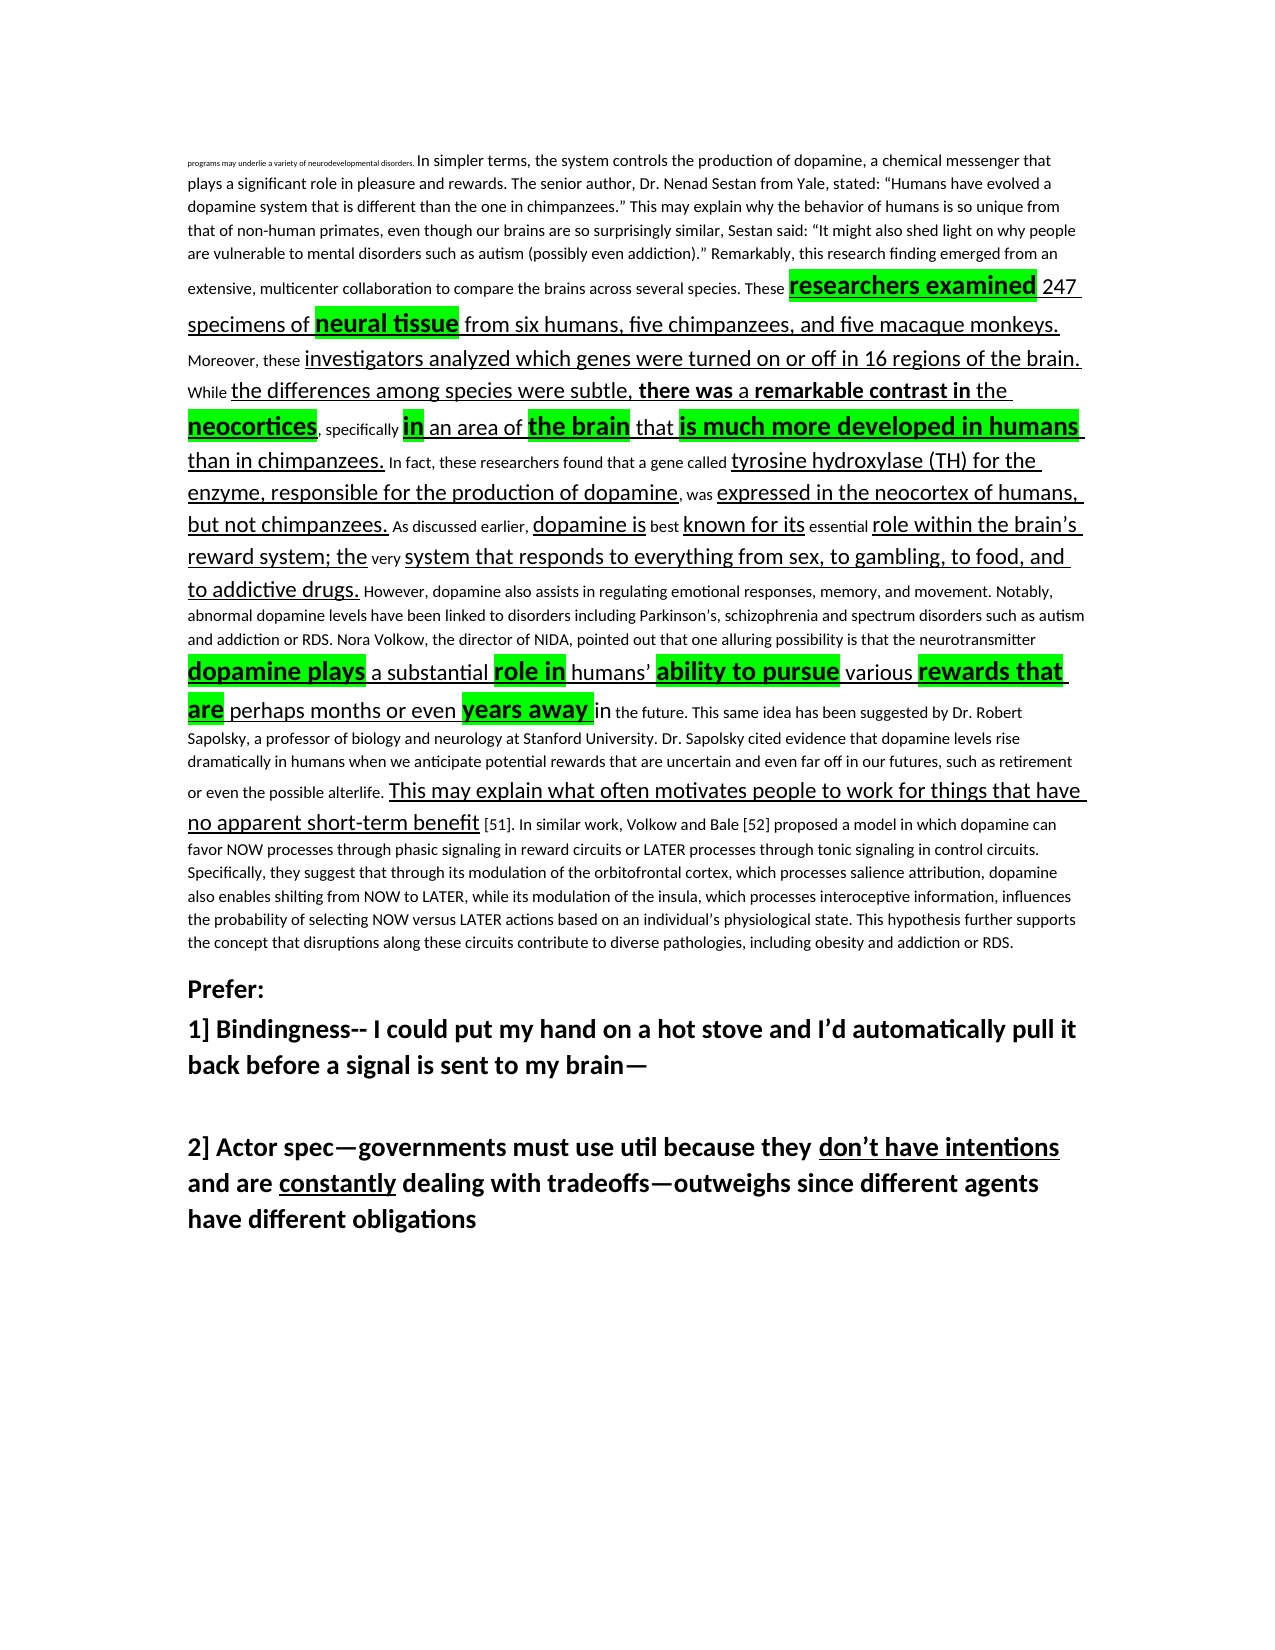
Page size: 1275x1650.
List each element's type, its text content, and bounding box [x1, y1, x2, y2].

subtitle 1] Bindingness-- I could put my hand on a hot stove and I’d automatically pull it back before a signal is sent to my brain— [187, 1012, 1087, 1081]
subtitle 2] Actor spec—governments must use util because they don’t have intentions and are constantly dealing with tradeoffs—outweighs since different agents have different obligations [187, 1131, 1087, 1235]
subtitle Prefer: [187, 973, 1087, 1006]
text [187, 150, 1087, 953]
